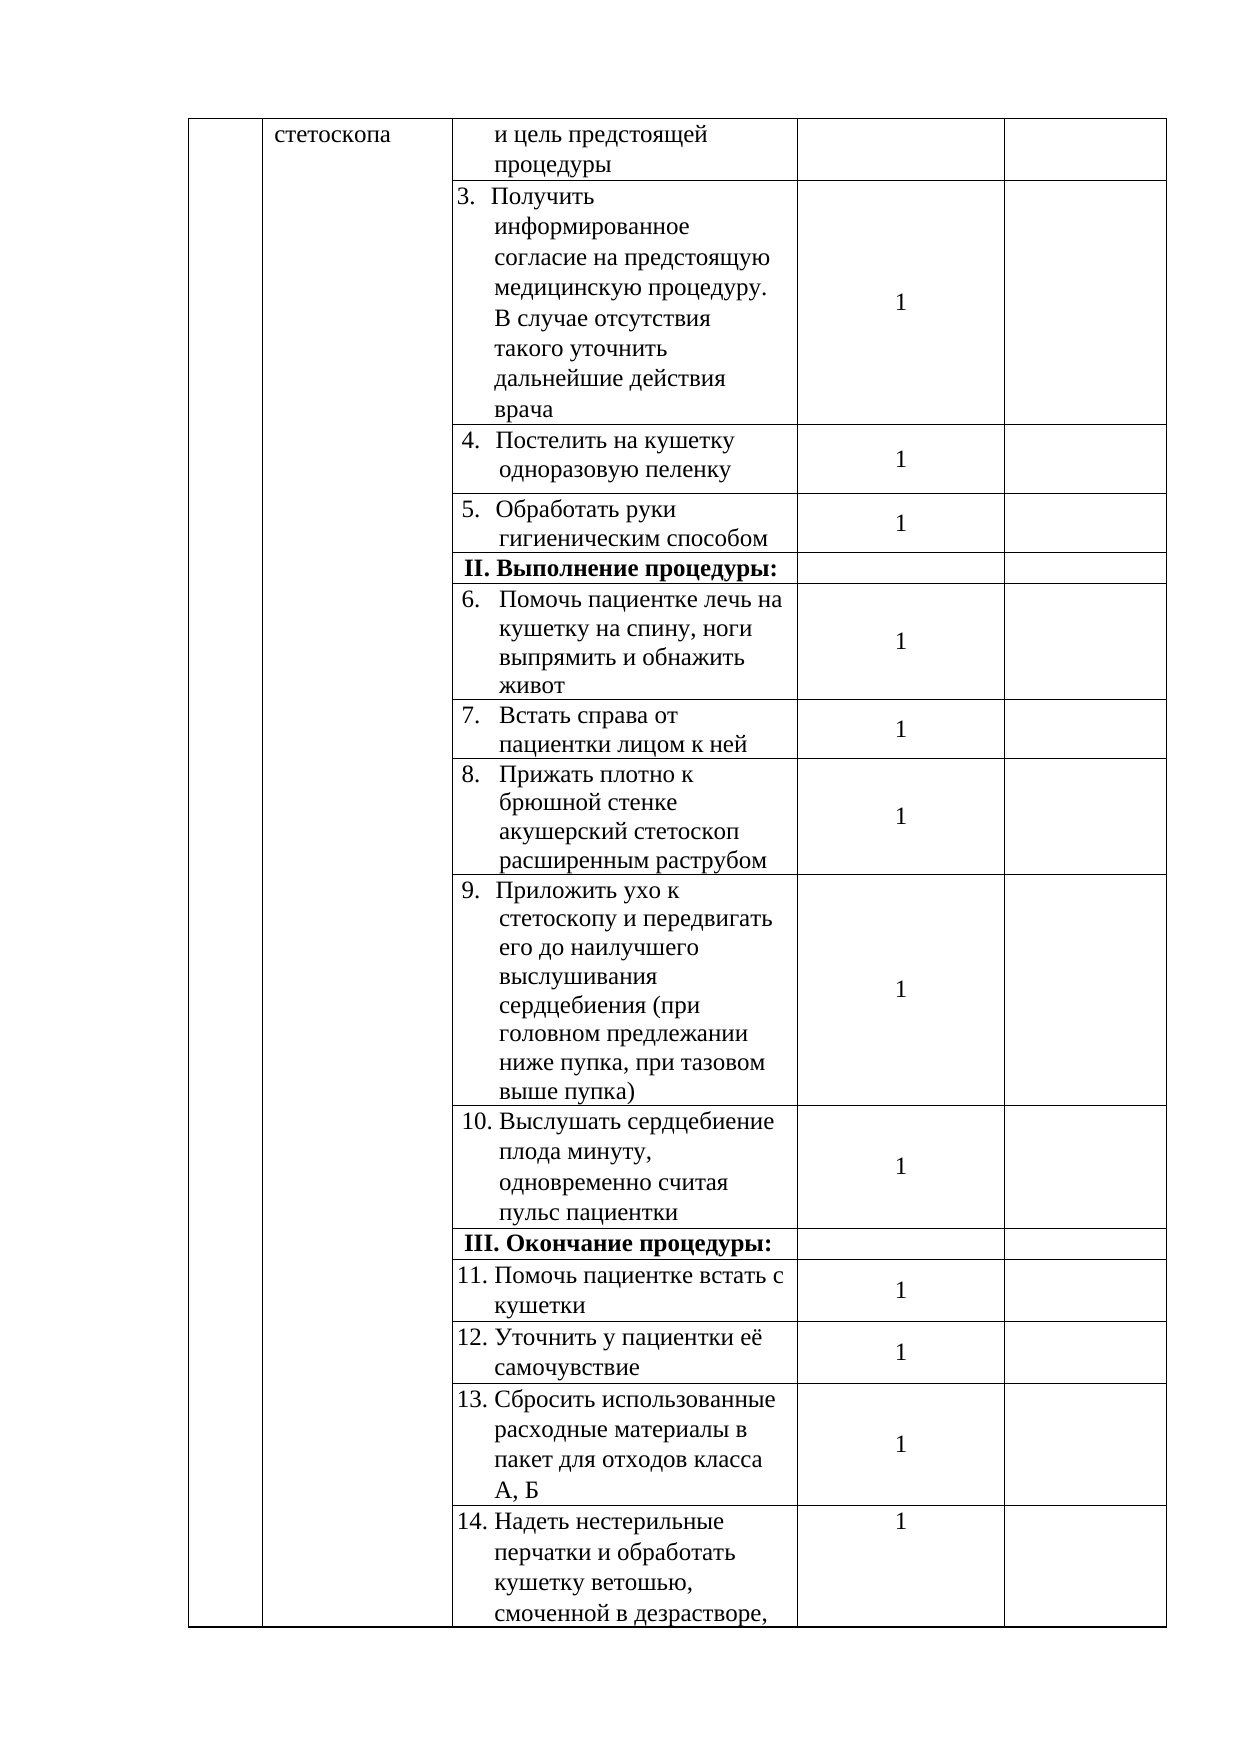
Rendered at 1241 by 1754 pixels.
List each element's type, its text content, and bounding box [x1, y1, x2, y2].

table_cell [453, 1506, 797, 1626]
table_cell Сбросить использованные расходные материалы в пакет для отходов класса А, Б [453, 1384, 797, 1505]
table_cell [1005, 584, 1166, 699]
table_cell [1005, 875, 1166, 1105]
table_cell 1 [798, 181, 1004, 424]
table_cell 1 [798, 700, 1004, 758]
table_cell [1005, 1106, 1166, 1227]
table_cell 1 [798, 584, 1004, 699]
table_cell 1 [798, 1106, 1004, 1227]
table_cell Приложить ухо к стетоскопу и передвигать его до наилучшего выслушивания сердцебиения (при головном предлежании ниже пупка, при тазовом выше пупка) [453, 875, 797, 1105]
table_cell Выслушать сердцебиение плода минуту, одновременно считая пульс пациентки [453, 1106, 797, 1227]
table_cell Помочь пациентке лечь на кушетку на спину, ноги выпрямить и обнажить живот [453, 584, 797, 699]
table_cell Встать справа от пациентки лицом к ней [453, 700, 797, 758]
table_cell [1005, 1260, 1166, 1321]
table_cell 1 [798, 1384, 1004, 1505]
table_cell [453, 119, 797, 180]
table_cell [1005, 759, 1166, 874]
table_cell 1 [798, 875, 1004, 1105]
table_cell 1 [798, 1506, 1004, 1626]
table_cell [1005, 553, 1166, 583]
table_cell [1005, 1322, 1166, 1383]
table_cell 1 [798, 759, 1004, 874]
table_cell 1 [798, 425, 1004, 493]
table_cell [1005, 119, 1166, 180]
table_cell [1005, 494, 1166, 552]
table_cell Помочь пациентке встать с кушетки [453, 1260, 797, 1321]
table_cell 1 [798, 1260, 1004, 1321]
table_cell [1005, 1384, 1166, 1505]
table_cell II. Выполнение процедуры: [453, 553, 797, 583]
table_cell [798, 553, 1004, 583]
table_cell 1 [798, 119, 1004, 180]
table_cell Уточнить у пациентки её самочувствие [453, 1322, 797, 1383]
table_cell III. Окончание процедуры: [453, 1229, 797, 1259]
table_cell 1 [798, 1322, 1004, 1383]
table_cell 1 [798, 494, 1004, 552]
table_cell [1005, 425, 1166, 493]
table_cell Постелить на кушетку одноразовую пеленку [453, 425, 797, 493]
table_cell [1005, 1229, 1166, 1259]
table_cell [1005, 1506, 1166, 1626]
table_cell Прижать плотно к брюшной стенке акушерский стетоскоп расширенным раструбом [453, 759, 797, 874]
table_cell [1005, 700, 1166, 758]
table_cell Получить информированное согласие на предстоящую медицинскую процедуру. В случае отсутствия такого уточнить дальнейшие действия врача [453, 181, 797, 424]
table_cell [1005, 181, 1166, 424]
table_cell [798, 1229, 1004, 1259]
table_cell Обработать руки гигиеническим способом [453, 494, 797, 552]
